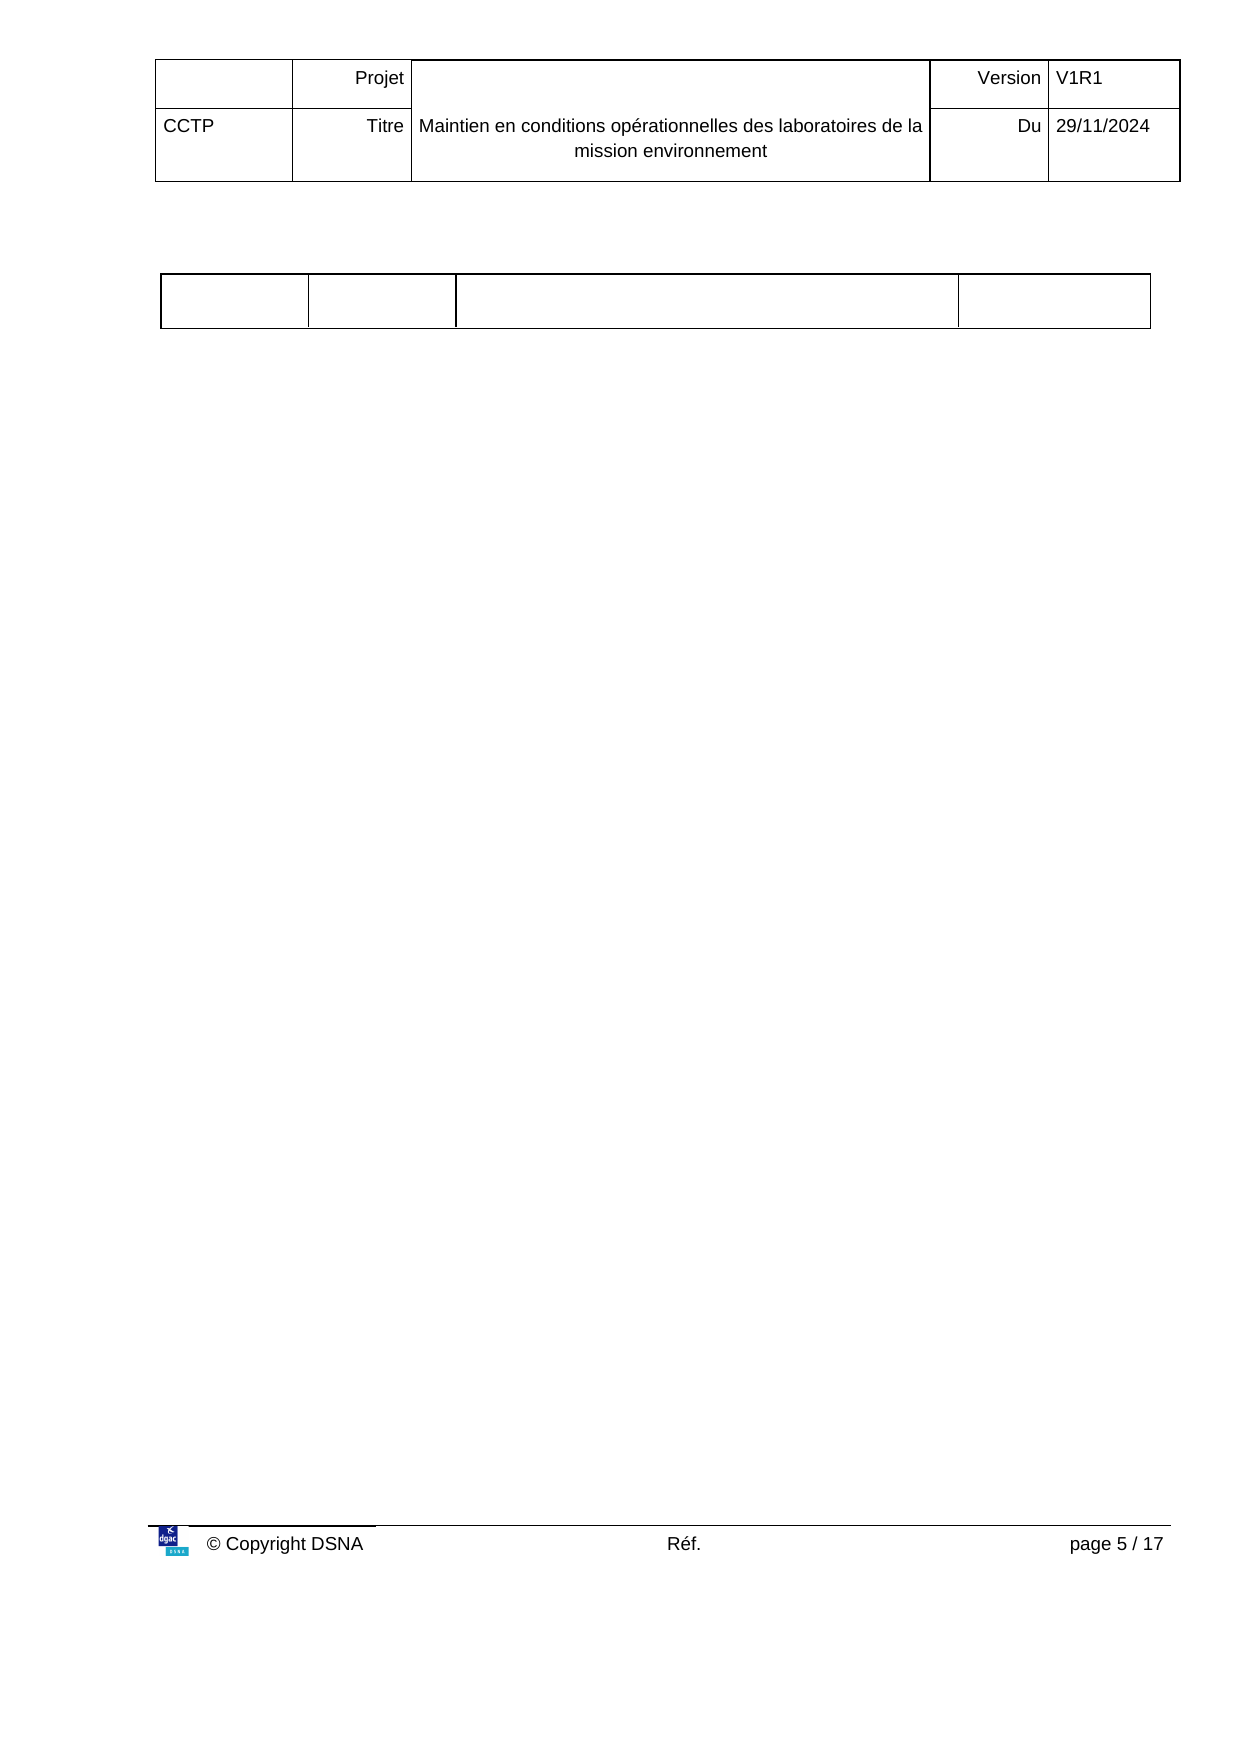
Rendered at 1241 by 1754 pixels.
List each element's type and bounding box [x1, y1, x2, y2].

table_cell [457, 275, 958, 327]
table_cell [162, 275, 308, 327]
picture [158, 1526, 189, 1556]
table_cell [959, 275, 1150, 327]
table_cell [309, 275, 455, 327]
